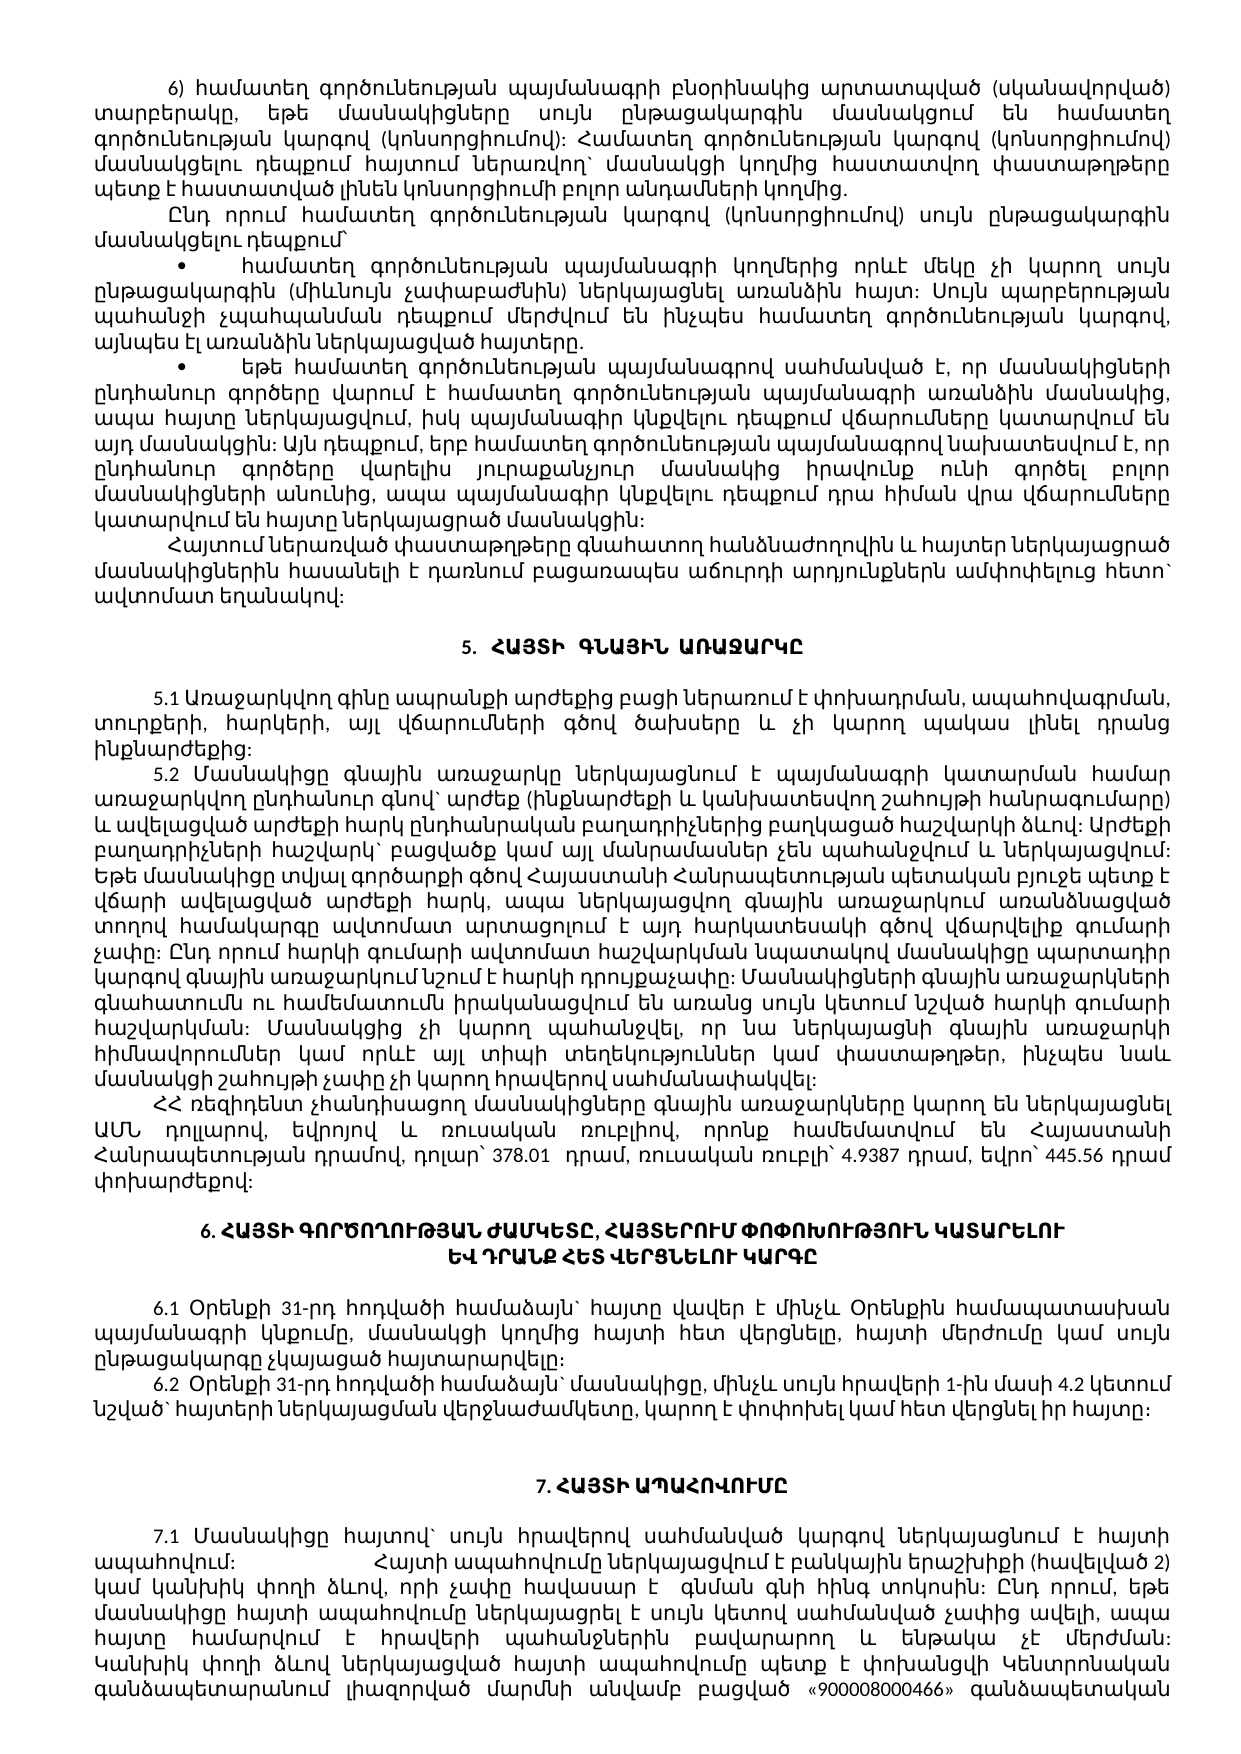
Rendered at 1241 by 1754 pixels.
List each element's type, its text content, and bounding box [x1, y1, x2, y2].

text 5. ՀԱՅՏԻ ԳՆԱՅԻՆ ԱՌԱՋԱՐԿԸ [94, 634, 1171, 659]
text 7. ՀԱՅՏԻ ԱՊԱՀՈՎՈՒՄԸ [94, 1473, 1171, 1498]
text 6. ՀԱՅՏԻ ԳՈՐԾՈՂՈՒԹՅԱՆ ԺԱՄԿԵՏԸ, ՀԱՅՏԵՐՈՒՄ ՓՈՓՈԽՈՒԹՅՈՒՆ ԿԱՏԱՐԵԼՈՒ [94, 1219, 1171, 1244]
text 6.1 Օրենքի 31-րդ հոդվածի համաձայն` հայտը վավեր է մինչև Օրենքին համապատասխան պայմանագրի կնքումը, մասնակցի կողմից հայտի հետ վերցնելը, հայտի մերժումը կամ սույն ընթացակարգը չկայացած հայտարարվելը։ [94, 1295, 1171, 1371]
text 6) համատեղ գործունեության պայմանագրի բնօրինակից արտատպված (սկանավորված) տարբերակը, եթե մասնակիցները սույն ընթացակարգին մասնակցում են համատեղ գործունեության կարգով (կոնսորցիումով): Համատեղ գործունեության կարգով (կոնսորցիումով) մասնակցելու դեպքում հայտում ներառվող` մասնակցի կողմից հաստատվող փաստաթղթերը պետք է հաստատված լինեն կոնսորցիումի բոլոր անդամների կողմից. [94, 75, 1171, 202]
text 5.2 Մասնակիցը գնային առաջարկը ներկայացնում է պայմանագրի կատարման համար առաջարկվող ընդհանուր գնով` արժեք (ինքնարժեքի և կանխատեսվող շահույթի հանրագումարը) և ավելացված արժեքի հարկ ընդհանրական բաղադրիչներից բաղկացած հաշվարկի ձևով: Արժեքի բաղադրիչների հաշվարկ` բացվածք կամ այլ մանրամասներ չեն պահանջվում և ներկայացվում: Եթե մասնակիցը տվյալ գործարքի գծով Հայաստանի Հանրապետության պետական բյուջե պետք է վճարի ավելացված արժեքի հարկ, ապա ներկայացվող գնային առաջարկում առանձնացված տողով համակարգը ավտոմատ արտացոլում է այդ հարկատեսակի գծով վճարվելիք գումարի չափը: Ընդ որում հարկի գումարի ավտոմատ հաշվարկման նպատակով մասնակիցը պարտադիր կարգով գնային առաջարկում նշում է հարկի դրույքաչափը: Մասնակիցների գնային առաջարկների գնահատումն ու համեմատումն իրականացվում են առանց սույն կետում նշված հարկի գումարի հաշվարկման: Մասնակցից չի կարող պահանջվել, որ նա ներկայացնի գնային առաջարկի հիմնավորումներ կամ որևէ այլ տիպի տեղեկություններ կամ փաստաթղթեր, ինչպես նաև մասնակցի շահույթի չափը չի կարող հրավերով սահմանափակվել: [94, 761, 1171, 1092]
text 5.1 Առաջարկվող գինը ապրանքի արժեքից բացի ներառում է փոխադրման, ապահովագրման, տուրքերի, հարկերի, այլ վճարումների գծով ծախսերը և չի կարող պակաս լինել դրանց ինքնարժեքից: [94, 685, 1171, 761]
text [94, 1524, 1171, 1702]
list համատեղ գործունեության պայմանագրի կողմերից որևէ մեկը չի կարող սույն ընթացակարգին (միևնույն չափաբաժնին) ներկայացնել առանձին հայտ: Սույն պարբերության պահանջի չպահպանման դեպքում մերժվում են ինչպես համատեղ գործունեության կարգով, այնպես էլ առանձին ներկայացված հայտերը. [94, 253, 1171, 354]
text Ընդ որում համատեղ գործունեության կարգով (կոնսորցիումով) սույն ընթացակարգին մասնակցելու դեպքում՝ [94, 202, 1171, 253]
text Հայտում ներառված փաստաթղթերը գնահատող հանձնաժողովին և հայտեր ներկայացրած մասնակիցներին հասանելի է դառնում բացառապես աճուրդի արդյունքներն ամփոփելուց հետո` ավտոմատ եղանակով: [94, 532, 1171, 609]
text ՀՀ ռեզիդենտ չհանդիսացող մասնակիցները գնային առաջարկները կարող են ներկայացնել ԱՄՆ դոլլարով, եվրոյով և ռուսական ռուբլիով, որոնք համեմատվում են Հայաստանի Հանրապետության դրամով, դոլար՝ 378.01 դրամ, ռուսական ռուբլի՝ 4.9387 դրամ, եվրո՝ 445.56 դրամ փոխարժեքով: [94, 1092, 1171, 1193]
text ԵՎ ԴՐԱՆՔ ՀԵՏ ՎԵՐՑՆԵԼՈՒ ԿԱՐԳԸ [94, 1244, 1171, 1269]
list եթե համատեղ գործունեության պայմանագրով սահմանված է, որ մասնակիցների ընդհանուր գործերը վարում է համատեղ գործունեության պայմանագրի առանձին մասնակից, ապա հայտը ներկայացվում, իսկ պայմանագիր կնքվելու դեպքում վճարումները կատարվում են այդ մասնակցին: Այն դեպքում, երբ համատեղ գործունեության պայմանագրով նախատեսվում է, որ ընդհանուր գործերը վարելիս յուրաքանչյուր մասնակից իրավունք ունի գործել բոլոր մասնակիցների անունից, ապա պայմանագիր կնքվելու դեպքում դրա հիման վրա վճարումները կատարվում են հայտը ներկայացրած մասնակցին: [94, 354, 1171, 532]
text 6.2 Օրենքի 31-րդ հոդվածի համաձայն` մասնակիցը, մինչև սույն հրավերի 1-ին մասի 4.2 կետում նշված` հայտերի ներկայացման վերջնաժամկետը, կարող է փոփոխել կամ հետ վերցնել իր հայտը։ [94, 1371, 1171, 1422]
